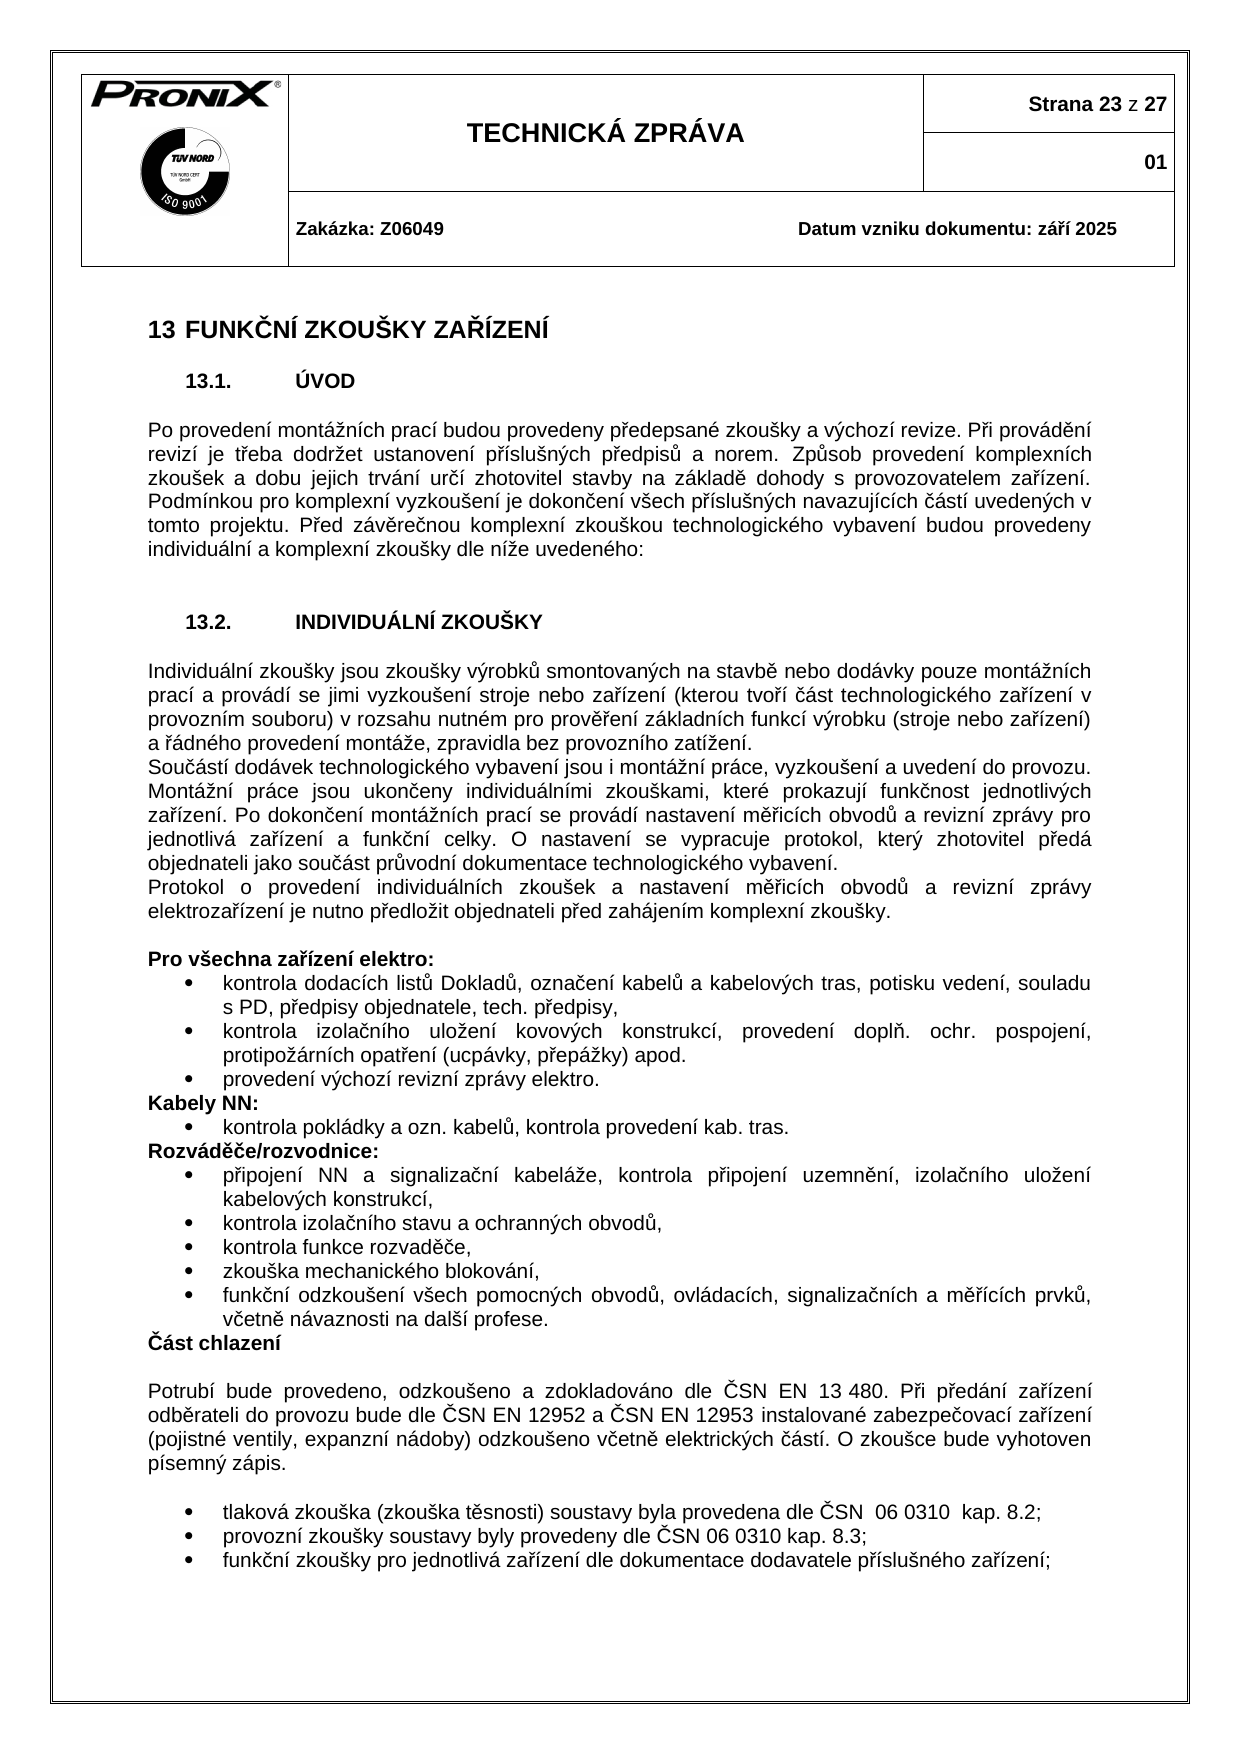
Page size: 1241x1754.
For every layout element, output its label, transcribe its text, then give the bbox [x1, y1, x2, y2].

picture [89, 77, 282, 109]
text Součástí dodávek technologického vybavení jsou i montážní práce, vyzkoušení a uvedení do provozu. Montážní práce jsou ukončeny individuálními zkouškami, které prokazují funkčnost jednotlivých zařízení. Po dokončení montážních prací se provádí nastavení měřicích obvodů a revizní zprávy pro jednotlivá zařízení a funkční celky. O nastavení se vypracuje protokol, který zhotovitel předá objednateli jako součást průvodní dokumentace technologického vybavení. [148, 755, 1092, 875]
text Po provedení montážních prací budou provedeny předepsané zkoušky a výchozí revize. Při provádění revizí je třeba dodržet ustanovení příslušných předpisů a norem. Způsob provedení komplexních zkoušek a dobu jejich trvání určí zhotovitel stavby na základě dohody s provozovatelem zařízení. Podmínkou pro komplexní vyzkoušení je dokončení všech příslušných navazujících částí uvedených v tomto projektu. Před závěrečnou komplexní zkouškou technologického vybavení budou provedeny individuální a komplexní zkoušky dle níže uvedeného: [148, 417, 1092, 561]
text Individuální zkoušky jsou zkoušky výrobků smontovaných na stavbě nebo dodávky pouze montážních prací a provádí se jimi vyzkoušení stroje nebo zařízení (kterou tvoří část technologického zařízení v provozním souboru) v rozsahu nutném pro prověření základních funkcí výrobku (stroje nebo zařízení) a řádného provedení montáže, zpravidla bez provozního zatížení. [148, 659, 1092, 755]
list kontrola dodacích listů Dokladů, označení kabelů a kabelových tras, potisku vedení, souladu s PD, předpisy objednatele, tech. předpisy, [185, 971, 1092, 1018]
subtitle FUNKČNÍ ZKOUŠKY ZAŘÍZENÍ [148, 315, 1092, 343]
list připojení NN a signalizační kabeláže, kontrola připojení uzemnění, izolačního uložení kabelových konstrukcí, [185, 1163, 1092, 1211]
picture [140, 127, 230, 216]
subtitle Úvod [185, 368, 1092, 392]
text Potrubí bude provedeno, odzkoušeno a zdokladováno dle ČSN EN 13 480. Při předání zařízení odběrateli do provozu bude dle ČSN EN 12952 a ČSN EN 12953 instalované zabezpečovací zařízení (pojistné ventily, expanzní nádoby) odzkoušeno včetně elektrických částí. O zkoušce bude vyhotoven písemný zápis. [148, 1379, 1092, 1474]
list provozní zkoušky soustavy byly provedeny dle ČSN 06 0310 kap. 8.3; [185, 1524, 1092, 1548]
subtitle Individuální zkoušky [185, 610, 1092, 634]
list tlaková zkouška (zkouška těsnosti) soustavy byla provedena dle ČSN 06 0310 kap. 8.2; [185, 1499, 1092, 1524]
text Pro všechna zařízení elektro: [148, 947, 1092, 971]
text Protokol o provedení individuálních zkoušek a nastavení měřicích obvodů a revizní zprávy elektrozařízení je nutno předložit objednateli před zahájením komplexní zkoušky. [148, 875, 1092, 923]
list provedení výchozí revizní zprávy elektro. [185, 1067, 1092, 1091]
list funkční odzkoušení všech pomocných obvodů, ovládacích, signalizačních a měřících prvků, včetně návaznosti na další profese. [185, 1283, 1092, 1331]
text Část chlazení [148, 1331, 1092, 1355]
text Kabely NN: [148, 1091, 1092, 1114]
text Rozváděče/rozvodnice: [148, 1139, 1092, 1163]
list kontrola funkce rozvaděče, [185, 1235, 1092, 1259]
list kontrola pokládky a ozn. kabelů, kontrola provedení kab. tras. [185, 1114, 1092, 1139]
list funkční zkoušky pro jednotlivá zařízení dle dokumentace dodavatele příslušného zařízení; [185, 1548, 1092, 1572]
list kontrola izolačního stavu a ochranných obvodů, [185, 1211, 1092, 1235]
list zkouška mechanického blokování, [185, 1259, 1092, 1283]
list kontrola izolačního uložení kovových konstrukcí, provedení doplň. ochr. pospojení, protipožárních opatření (ucpávky, přepážky) apod. [185, 1018, 1092, 1067]
